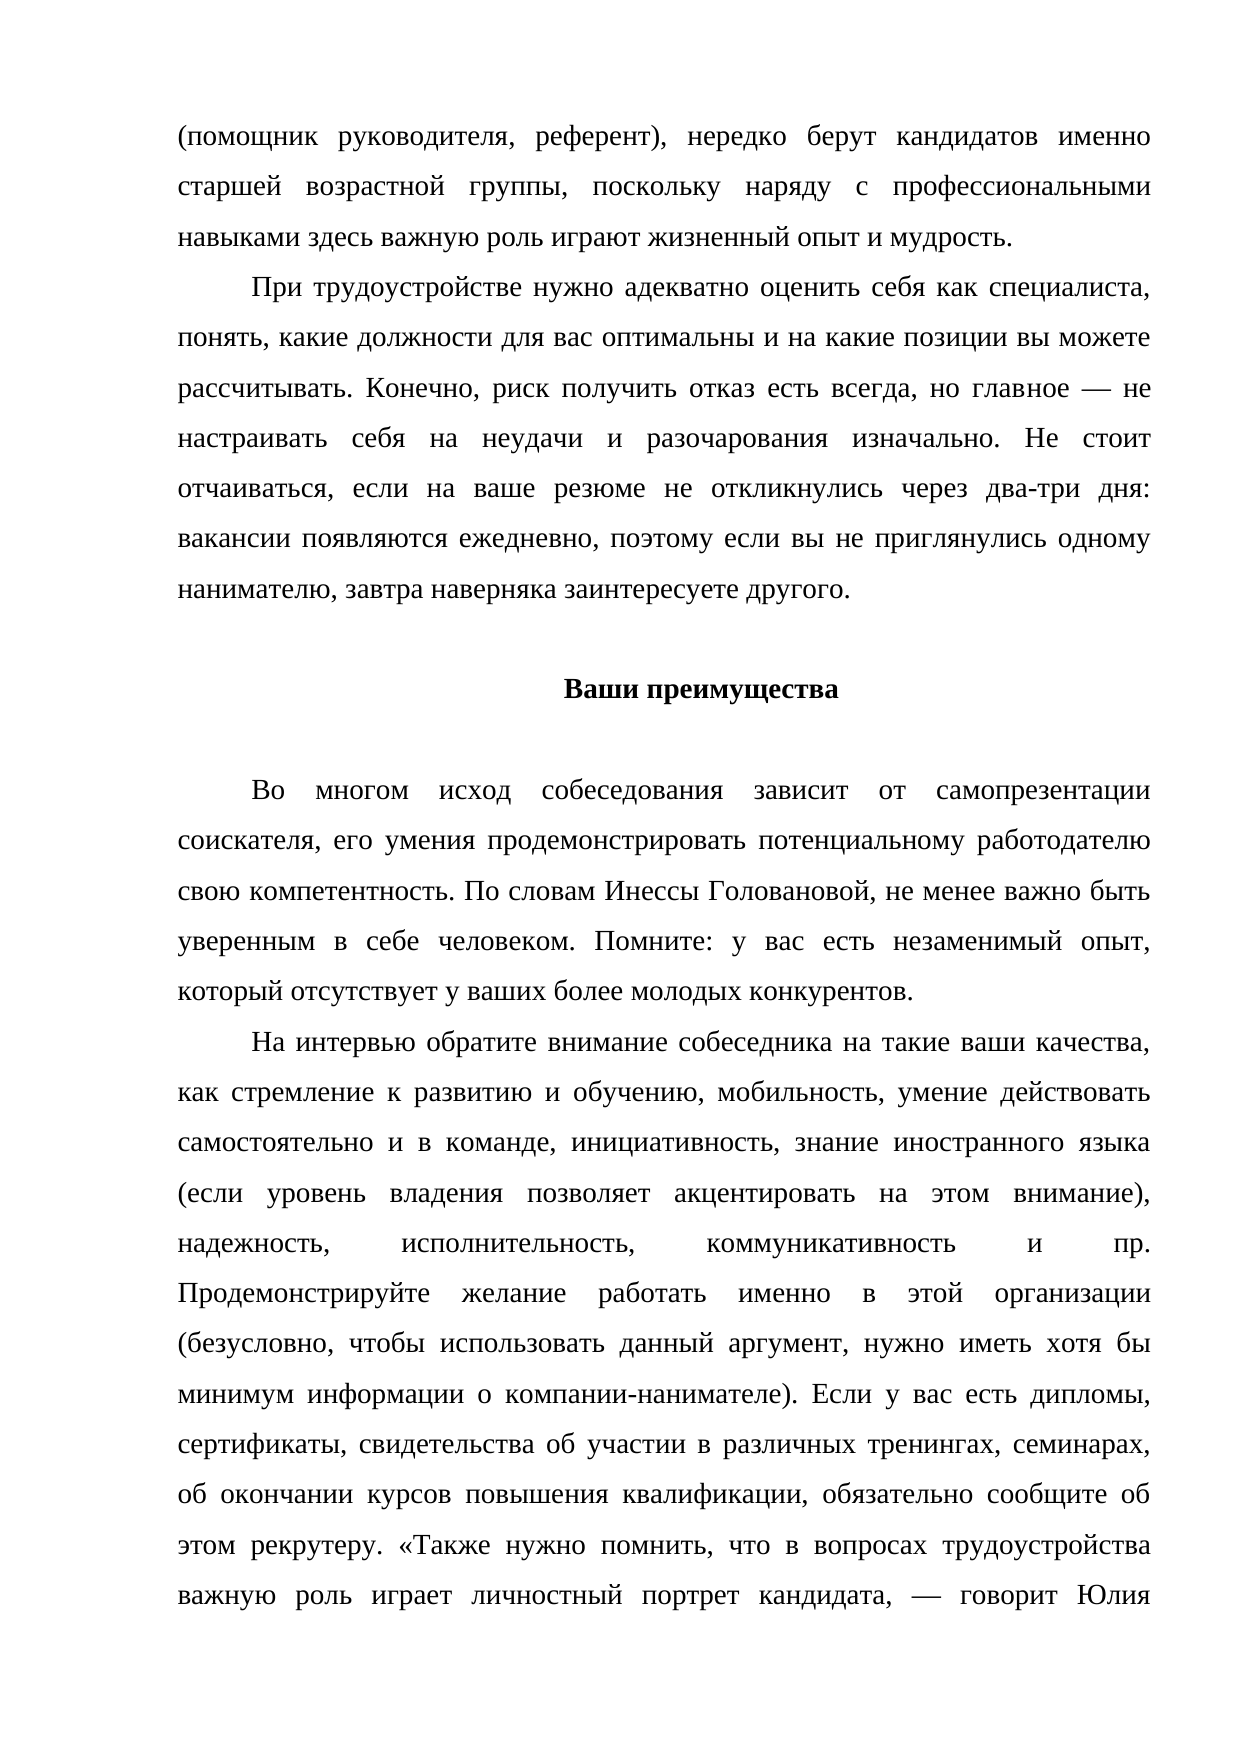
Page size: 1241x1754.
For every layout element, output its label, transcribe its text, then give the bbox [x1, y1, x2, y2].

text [177, 118, 1152, 252]
text Во многом исход собеседования зависит от самопрезентации соискателя, его умения продемонстрировать потенциальному работодателю свою компетентность. По словам Инессы Головановой, не менее важно быть уверенным в себе человеком. Помните: у вас есть незаменимый опыт, который отсутствует у ваших более молодых конкурентов. [177, 772, 1152, 1007]
text Ваши преимущества [177, 672, 1152, 705]
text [177, 1024, 1152, 1611]
text При трудоустройстве нужно адекватно оценить себя как специалиста, понять, какие должности для вас оптимальны и на какие позиции вы можете рассчитывать. Конечно, риск получить отказ есть всегда, но глав­ное — не настраивать себя на неудачи и разочарования изначально. Не стоит отчаиваться, если на ваше резюме не откликнулись через два-три дня: вакансии появляются ежедневно, поэтому если вы не приглянулись одному нанимателю, завтра наверняка заинтересуете другого. [177, 269, 1152, 604]
